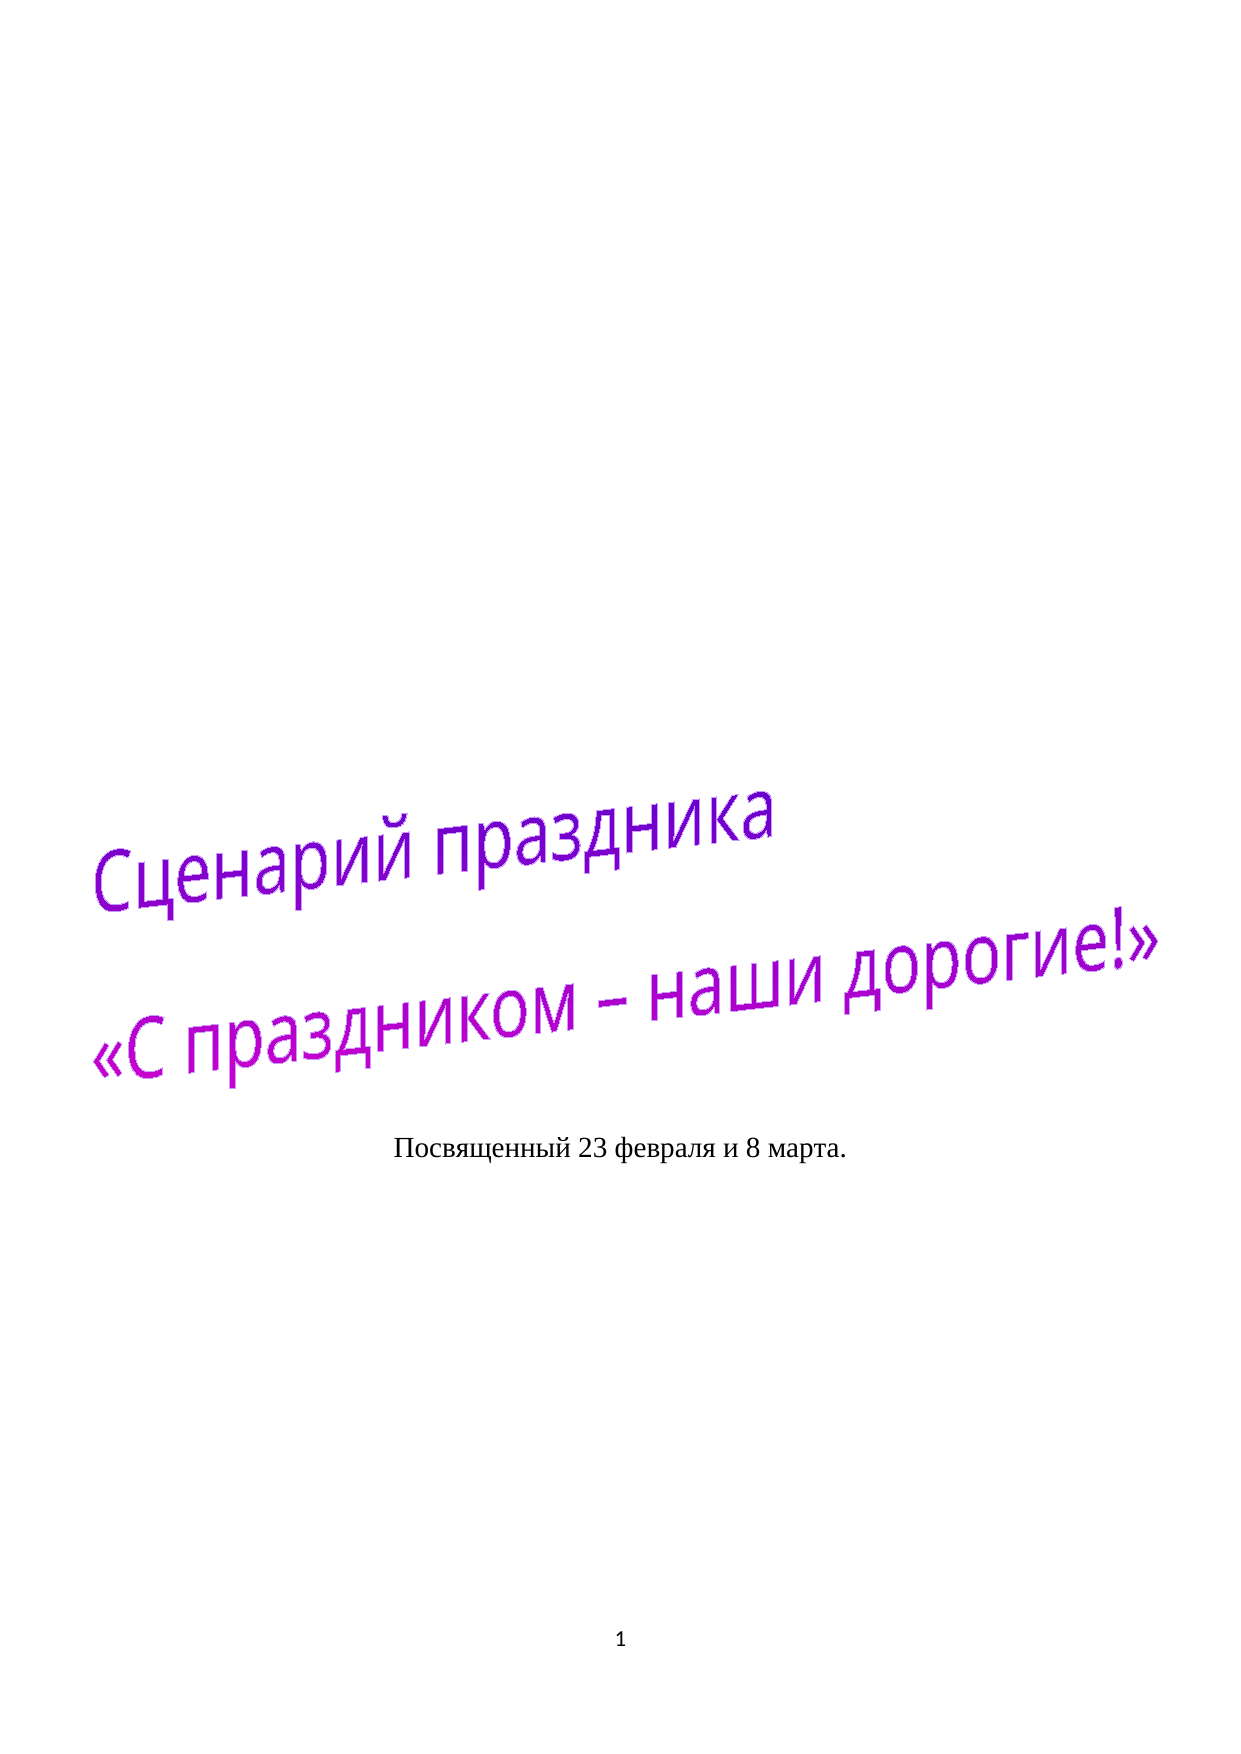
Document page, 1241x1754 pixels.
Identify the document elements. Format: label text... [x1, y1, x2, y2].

text Посвященный 23 февраля и 8 марта. [75, 1130, 1165, 1163]
